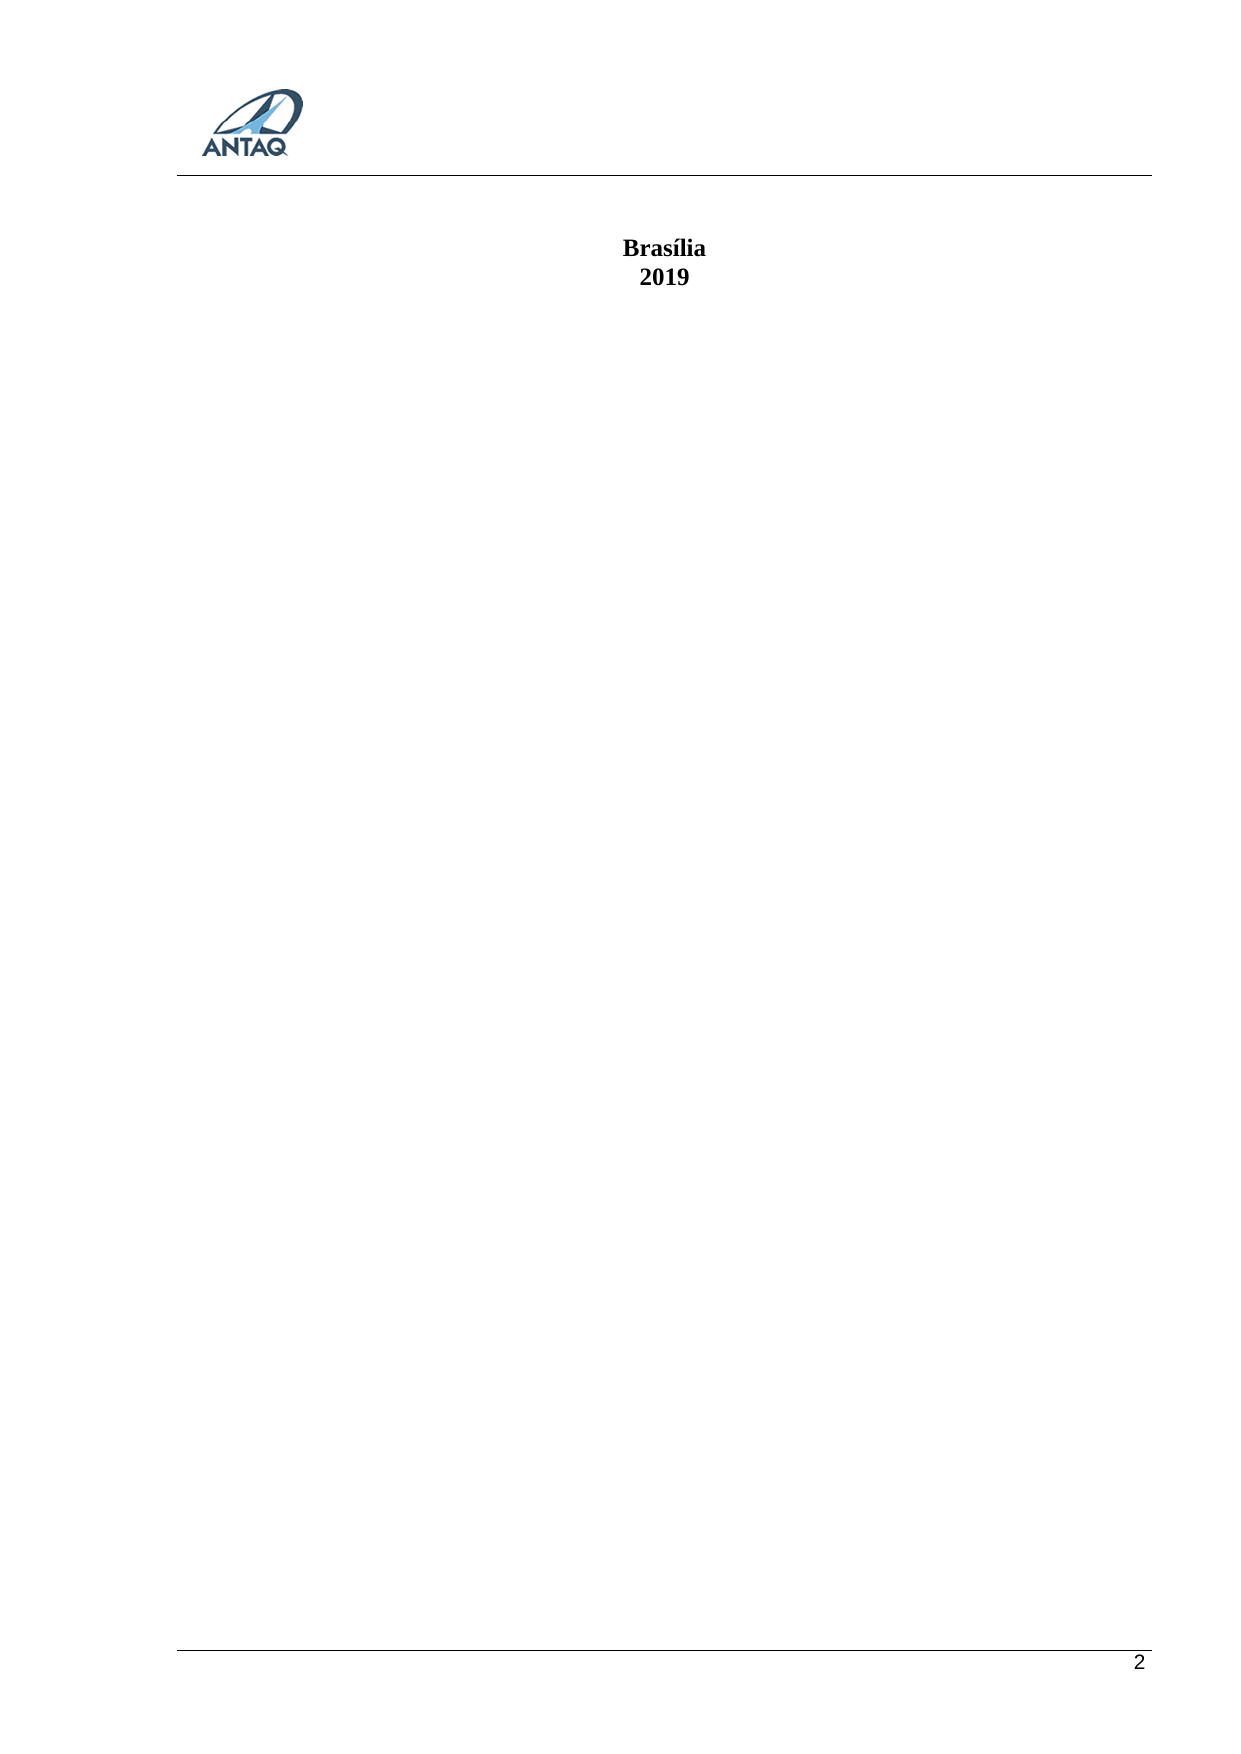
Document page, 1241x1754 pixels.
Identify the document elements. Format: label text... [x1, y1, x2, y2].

picture [195, 82, 311, 162]
text 2019 [177, 262, 1152, 291]
text Brasília [177, 233, 1152, 262]
